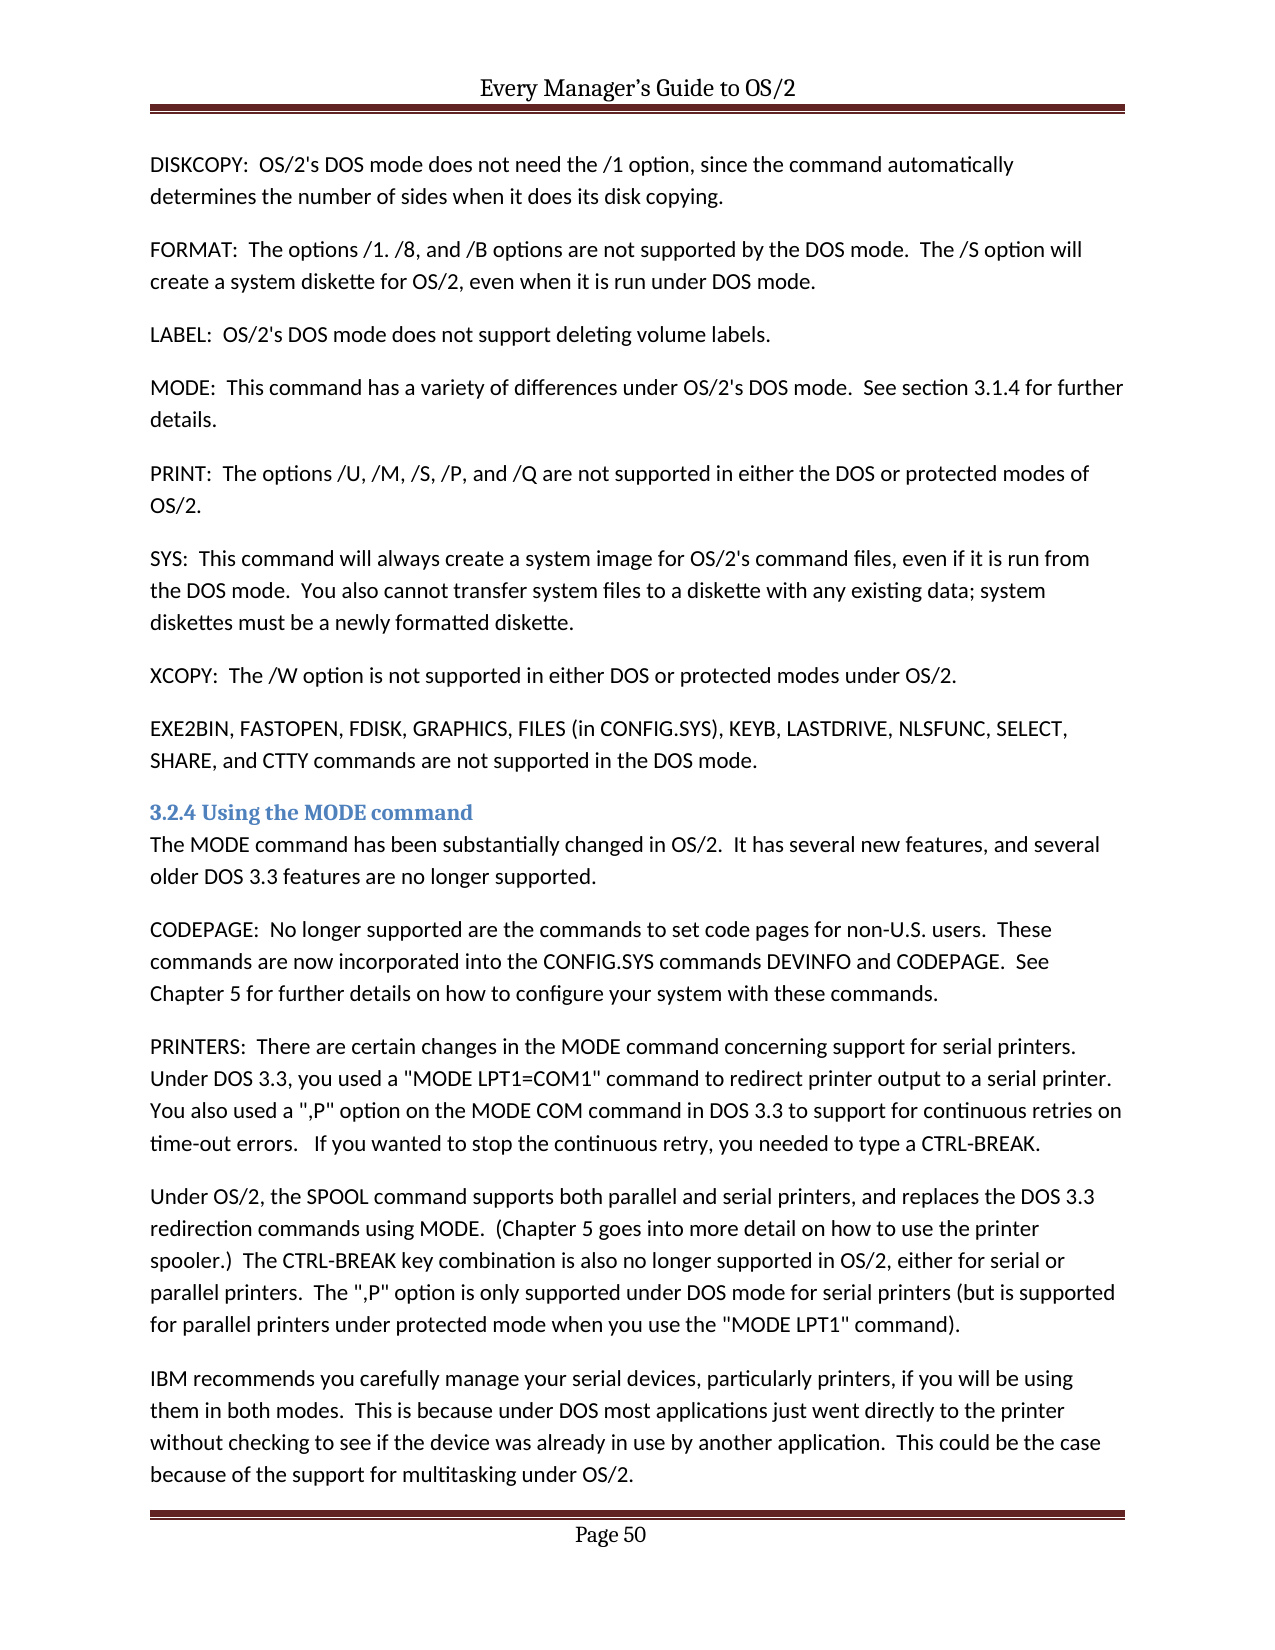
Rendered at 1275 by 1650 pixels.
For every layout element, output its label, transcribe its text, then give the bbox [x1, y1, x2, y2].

text IBM recommends you carefully manage your serial devices, particularly printers, if you will be using them in both modes. This is because under DOS most applications just went directly to the printer without checking to see if the device was already in use by another application. This could be the case because of the support for multitasking under OS/2. [150, 1364, 1125, 1488]
text MODE: This command has a variety of differences under OS/2's DOS mode. See section 3.1.4 for further details. [150, 373, 1125, 434]
subtitle 3.2.4 Using the MODE command [150, 799, 1125, 826]
text LABEL: OS/2's DOS mode does not support deleting volume labels. [150, 320, 1125, 348]
text XCOPY: The /W option is not supported in either DOS or protected modes under OS/2. [150, 661, 1125, 689]
text CODEPAGE: No longer supported are the commands to set code pages for non-U.S. users. These commands are now incorporated into the CONFIG.SYS commands DEVINFO and CODEPAGE. See Chapter 5 for further details on how to configure your system with these commands. [150, 915, 1125, 1007]
text PRINTERS: There are certain changes in the MODE command concerning support for serial printers. Under DOS 3.3, you used a "MODE LPT1=COM1" command to redirect printer output to a serial printer. You also used a ",P" option on the MODE COM command in DOS 3.3 to support for continuous retries on time-out errors. If you wanted to stop the continuous retry, you needed to type a CTRL-BREAK. [150, 1032, 1125, 1157]
text Under OS/2, the SPOOL command supports both parallel and serial printers, and replaces the DOS 3.3 redirection commands using MODE. (Chapter 5 goes into more detail on how to use the printer spooler.) The CTRL-BREAK key combination is also no longer supported in OS/2, either for serial or parallel printers. The ",P" option is only supported under DOS mode for serial printers (but is supported for parallel printers under protected mode when you use the "MODE LPT1" command). [150, 1182, 1125, 1339]
text The MODE command has been substantially changed in OS/2. It has several new features, and several older DOS 3.3 features are no longer supported. [150, 830, 1125, 890]
text PRINT: The options /U, /M, /S, /P, and /Q are not supported in either the DOS or protected modes of OS/2. [150, 459, 1125, 519]
text DISKCOPY: OS/2's DOS mode does not need the /1 option, since the command automatically determines the number of sides when it does its disk copying. [150, 150, 1125, 210]
text SYS: This command will always create a system image for OS/2's command files, even if it is run from the DOS mode. You also cannot transfer system files to a diskette with any existing data; system diskettes must be a newly formatted diskette. [150, 544, 1125, 636]
text FORMAT: The options /1. /8, and /B options are not supported by the DOS mode. The /S option will create a system diskette for OS/2, even when it is run under DOS mode. [150, 235, 1125, 295]
text EXE2BIN, FASTOPEN, FDISK, GRAPHICS, FILES (in CONFIG.SYS), KEYB, LASTDRIVE, NLSFUNC, SELECT, SHARE, and CTTY commands are not supported in the DOS mode. [150, 714, 1125, 774]
